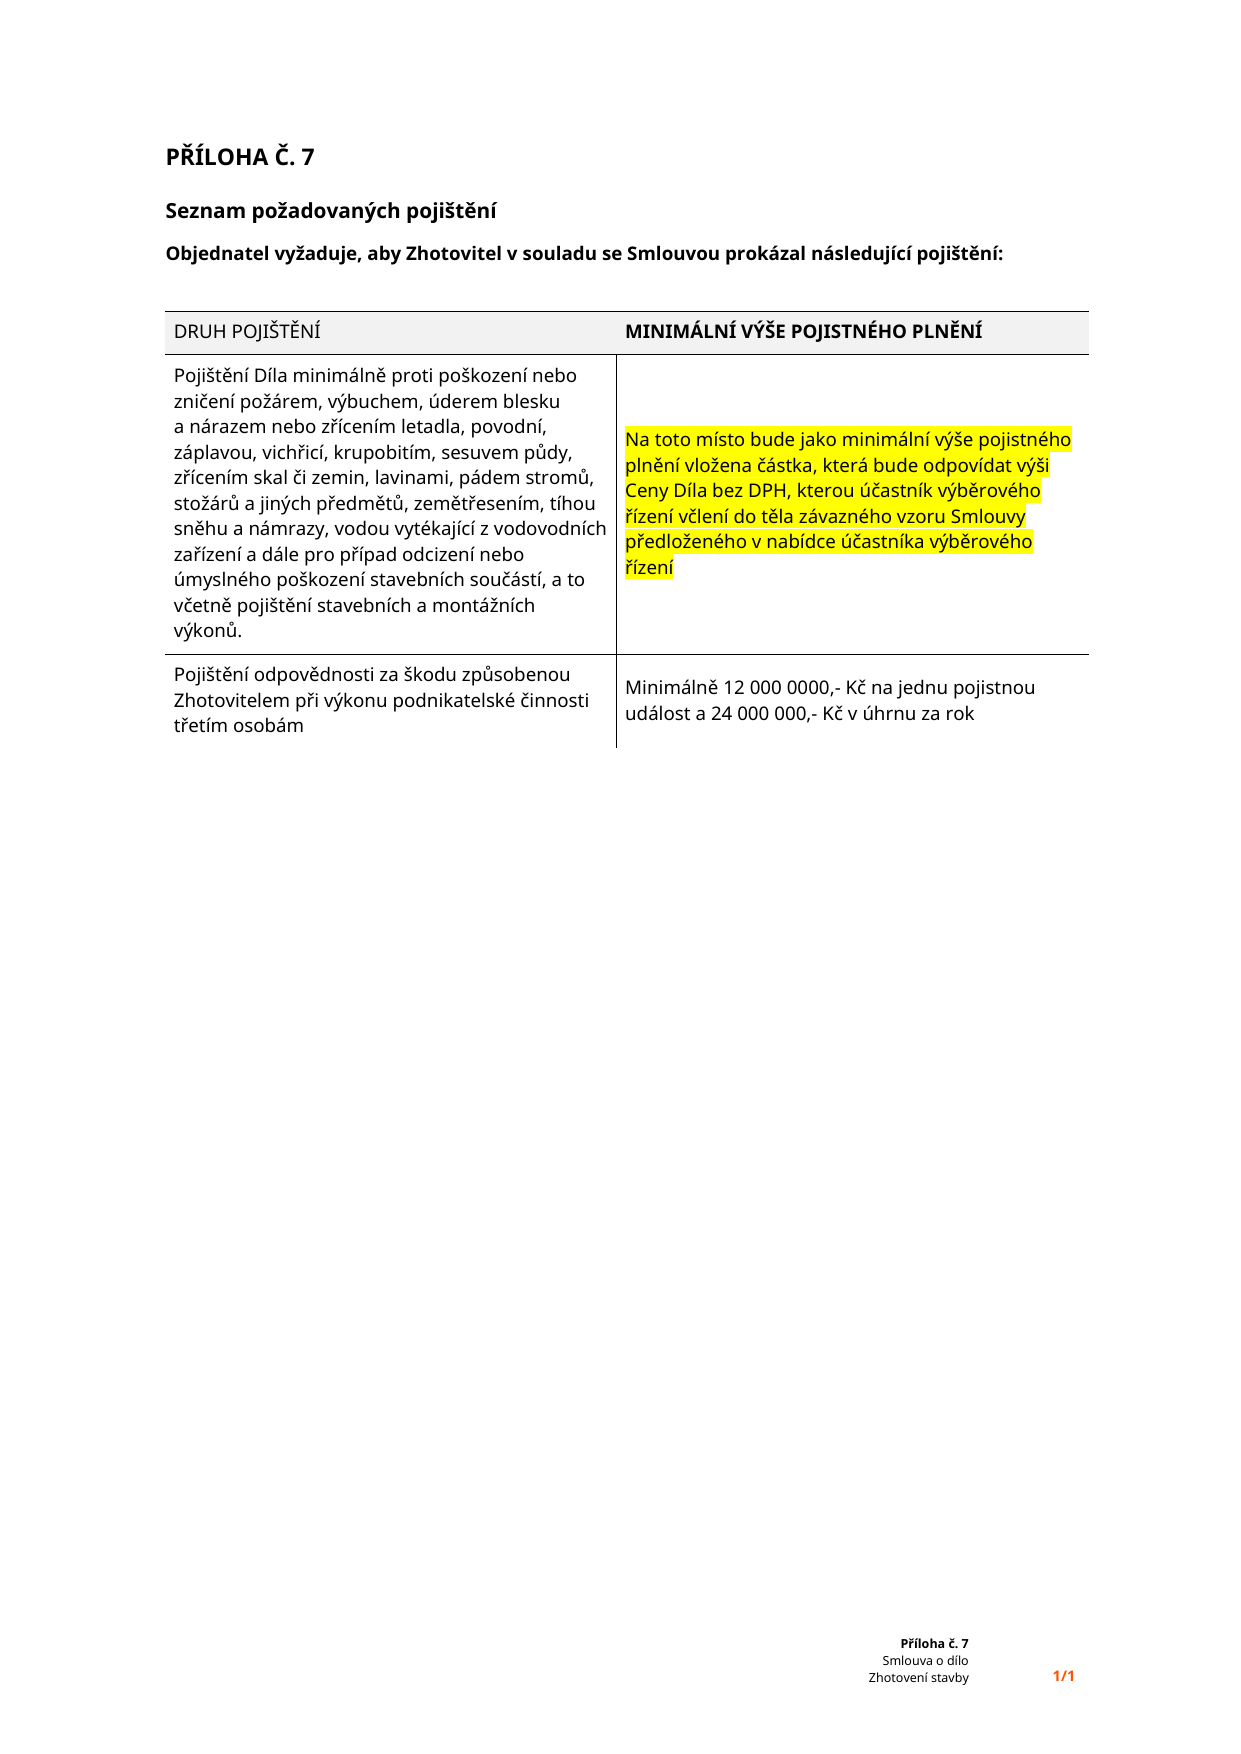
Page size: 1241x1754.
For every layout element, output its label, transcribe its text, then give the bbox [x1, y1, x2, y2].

table_header DRUH POJIŠTĚNÍ [165, 312, 617, 354]
text Příloha č. 7 [165, 141, 1075, 173]
table_cell Minimálně 12 000 0000,- Kč na jednu pojistnou událost a 24 000 000,- Kč v úhrnu za rok [617, 655, 1089, 748]
table_cell Pojištění Díla minimálně proti poškození nebo zničení požárem, výbuchem, úderem blesku a nárazem nebo zřícením letadla, povodní, záplavou, vichřicí, krupobitím, sesuvem půdy, zřícením skal či zemin, lavinami, pádem stromů, stožárů a jiných předmětů, zemětřesením, tíhou sněhu a námrazy, vodou vytékající z vodovodních zařízení a dále pro případ odcizení nebo úmyslného poškození stavebních součástí, a to včetně pojištění stavebních a montážních výkonů. [165, 355, 616, 653]
table_cell Na toto místo bude jako minimální výše pojistného plnění vložena částka, která bude odpovídat výši Ceny Díla bez DPH, kterou účastník výběrového řízení včlení do těla závazného vzoru Smlouvy předloženého v nabídce účastníka výběrového řízení [617, 355, 1089, 653]
table_cell Pojištění odpovědnosti za škodu způsobenou Zhotovitelem při výkonu podnikatelské činnosti třetím osobám [165, 655, 616, 748]
text Seznam požadovaných pojištění [165, 197, 1075, 225]
text Objednatel vyžaduje, aby Zhotovitel v souladu se Smlouvou prokázal následující pojištění: [165, 240, 1075, 266]
table_header MINIMÁLNÍ VÝŠE POJISTNÉHO PLNĚNÍ [617, 312, 1089, 354]
